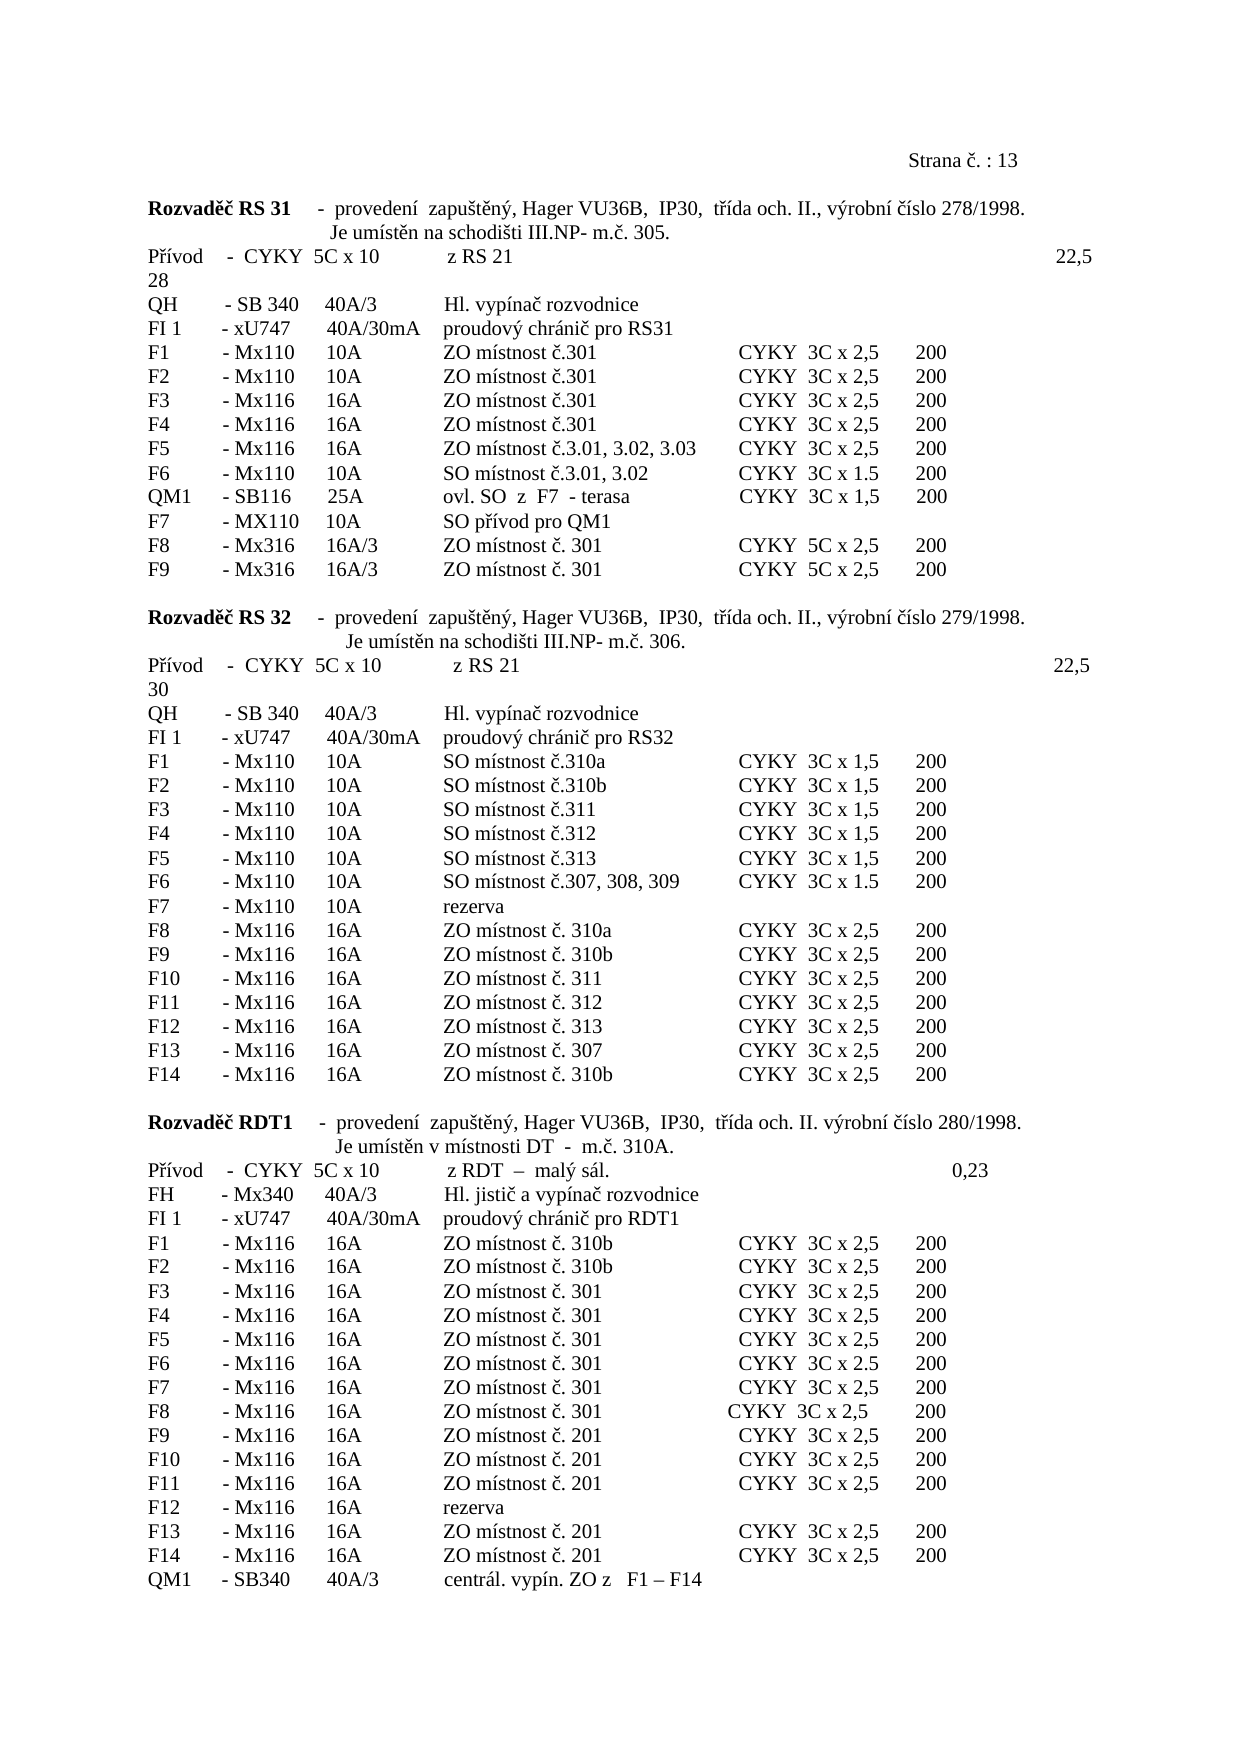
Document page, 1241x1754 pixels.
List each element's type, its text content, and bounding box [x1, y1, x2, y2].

text F7 - Mx116 16A ZO místnost č. 301 CYKY x 2,5 200 [148, 1375, 1093, 1399]
text F6 - Mx116 16A ZO místnost č. 301 CYKY x 2.5 200 [148, 1351, 1093, 1375]
text QH - SB 340 40A/3 Hl. vypínač rozvodnice [148, 701, 1093, 725]
text F9 - Mx116 16A ZO místnost č. 310b CYKY x 2,5 200 [148, 942, 1093, 966]
text F5 - Mx116 16A ZO místnost č.3.01, 3.02, 3.03 CYKY x 2,5 200 [148, 436, 1093, 460]
text F10 - Mx116 16A ZO místnost č. 201 CYKY x 2,5 200 [148, 1447, 1093, 1471]
text F14 - Mx116 16A ZO místnost č. 310b CYKY x 2,5 200 [148, 1062, 1093, 1086]
text F12 - Mx116 16A rezerva [148, 1495, 1093, 1519]
text F3 - Mx110 10A SO místnost č.311 CYKY x 1,5 200 [148, 797, 1093, 821]
text F14 - Mx116 16A ZO místnost č. 201 CYKY x 2,5 200 [148, 1543, 1093, 1567]
text Přívod - CYKY x 10 z RDT – malý sál. 0,23 [148, 1158, 1093, 1182]
text Rozvaděč RS 31 - provedení zapuštěný, Hager VU36B, IP30, třída och. II., výrobní číslo 278/1998. [148, 196, 1093, 220]
text Strana č. : 13 [148, 148, 1093, 172]
text QM1 - SB340 40A/3 centrál. vypín. ZO z F1 – F14 [148, 1567, 1093, 1591]
text F8 - Mx116 16A ZO místnost č. 301 CYKY x 2,5 200 [148, 1399, 1093, 1423]
text F13 - Mx116 16A ZO místnost č. 201 CYKY x 2,5 200 [148, 1519, 1093, 1543]
text F3 - Mx116 16A ZO místnost č.301 CYKY x 2,5 200 [148, 388, 1093, 412]
text F1 - Mx116 16A ZO místnost č. 310b CYKY x 2,5 200 [148, 1230, 1093, 1254]
text QH - SB 340 40A/3 Hl. vypínač rozvodnice [148, 292, 1093, 316]
text F12 - Mx116 16A ZO místnost č. 313 CYKY x 2,5 200 [148, 1014, 1093, 1038]
text F9 - Mx116 16A ZO místnost č. 201 CYKY x 2,5 200 [148, 1423, 1093, 1447]
text F8 - Mx116 16A ZO místnost č. 310a CYKY x 2,5 200 [148, 918, 1093, 942]
text FI 1 - xU747 40A/30mA proudový chránič pro RS32 [148, 725, 1093, 749]
text Rozvaděč RS 32 - provedení zapuštěný, Hager VU36B, IP30, třída och. II., výrobní číslo 279/1998. [148, 605, 1093, 629]
text F13 - Mx116 16A ZO místnost č. 307 CYKY x 2,5 200 [148, 1038, 1093, 1062]
text Je umístěn v místnosti DT - m.č. 310A. [148, 1134, 1093, 1158]
text F1 - Mx110 10A ZO místnost č.301 CYKY x 2,5 200 [148, 340, 1093, 364]
text QM1 - SB116 25A ovl. SO z F7 - terasa CYKY x 1,5 200 [148, 484, 1093, 508]
text F1 - Mx110 10A SO místnost č.310a CYKY x 1,5 200 [148, 749, 1093, 773]
text F7 - MX110 10A SO přívod pro QM1 [148, 508, 1093, 533]
text Je umístěn na schodišti III.NP- m.č. 305. [148, 220, 1093, 244]
text F6 - Mx110 10A SO místnost č.307, 308, 309 CYKY x 1.5 200 [148, 869, 1093, 893]
text F4 - Mx110 10A SO místnost č.312 CYKY x 1,5 200 [148, 821, 1093, 845]
text F11 - Mx116 16A ZO místnost č. 312 CYKY x 2,5 200 [148, 990, 1093, 1014]
text F6 - Mx110 10A SO místnost č.3.01, 3.02 CYKY x 1.5 200 [148, 460, 1093, 484]
text Rozvaděč RDT1 - provedení zapuštěný, Hager VU36B, IP30, třída och. II. výrobní číslo 280/1998. [148, 1110, 1093, 1134]
text F4 - Mx116 16A ZO místnost č. 301 CYKY x 2,5 200 [148, 1303, 1093, 1327]
text F2 - Mx116 16A ZO místnost č. 310b CYKY x 2,5 200 [148, 1254, 1093, 1278]
text F2 - Mx110 10A SO místnost č.310b CYKY x 1,5 200 [148, 773, 1093, 797]
text Přívod - CYKY x 10 z RS 21 22,5 28 [148, 244, 1093, 292]
text Přívod - CYKY x 10 z RS 21 22,5 30 [148, 653, 1093, 701]
text F2 - Mx110 10A ZO místnost č.301 CYKY x 2,5 200 [148, 364, 1093, 388]
text F4 - Mx116 16A ZO místnost č.301 CYKY x 2,5 200 [148, 412, 1093, 436]
text F5 - Mx116 16A ZO místnost č. 301 CYKY x 2,5 200 [148, 1327, 1093, 1351]
text FI 1 - xU747 40A/30mA proudový chránič pro RDT1 [148, 1206, 1093, 1230]
text F7 - Mx110 10A rezerva [148, 893, 1093, 918]
text Je umístěn na schodišti III.NP- m.č. 306. [148, 629, 1093, 653]
text FI 1 - xU747 40A/30mA proudový chránič pro RS31 [148, 316, 1093, 340]
text F11 - Mx116 16A ZO místnost č. 201 CYKY x 2,5 200 [148, 1471, 1093, 1495]
text F9 - Mx316 16A/3 ZO místnost č. 301 CYKY x 2,5 200 [148, 557, 1093, 581]
text F5 - Mx110 10A SO místnost č.313 CYKY x 1,5 200 [148, 845, 1093, 869]
text F8 - Mx316 16A/3 ZO místnost č. 301 CYKY x 2,5 200 [148, 533, 1093, 557]
text F3 - Mx116 16A ZO místnost č. 301 CYKY x 2,5 200 [148, 1278, 1093, 1303]
text F10 - Mx116 16A ZO místnost č. 311 CYKY x 2,5 200 [148, 966, 1093, 990]
text FH - Mx340 40A/3 Hl. jistič a vypínač rozvodnice [148, 1182, 1093, 1206]
